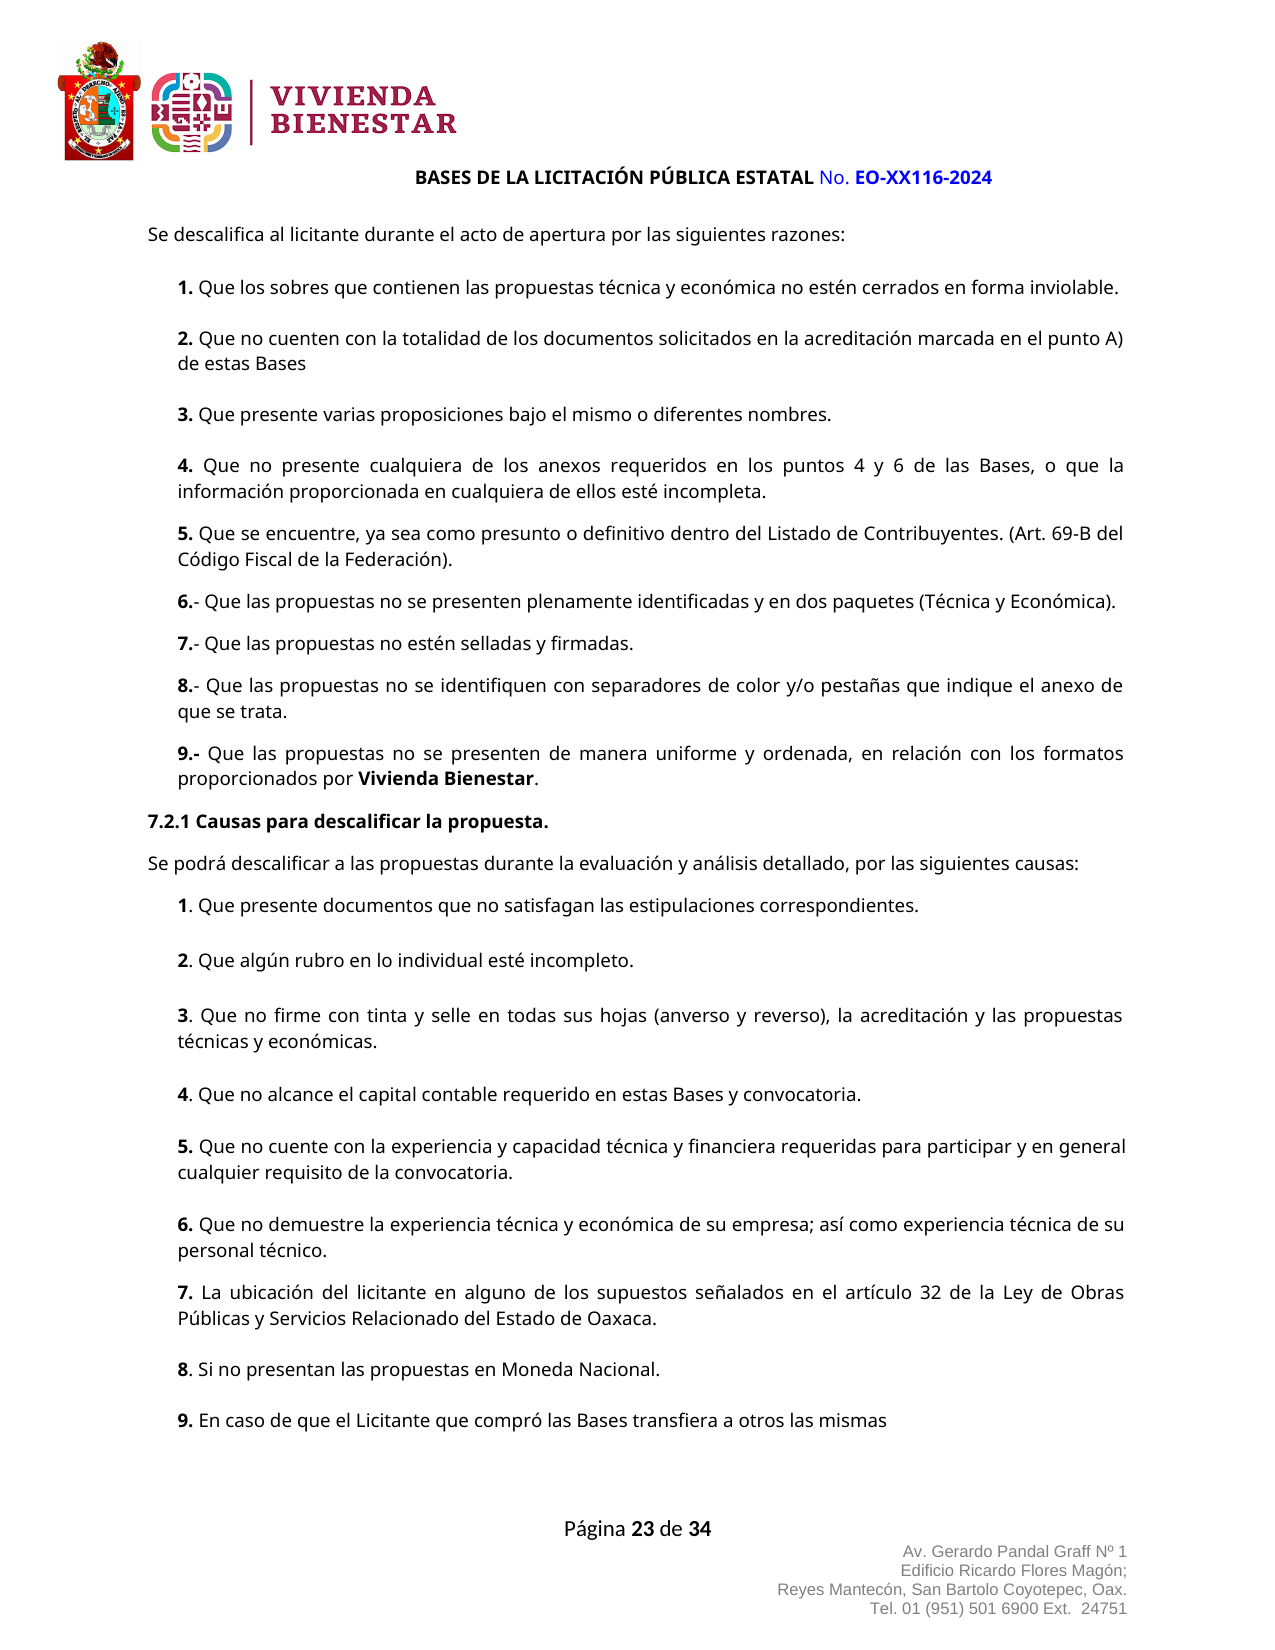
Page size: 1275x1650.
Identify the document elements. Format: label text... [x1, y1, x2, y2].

text 5. Que no cuente con la experiencia y capacidad técnica y financiera requeridas para participar y en general cualquier requisito de la convocatoria. [177, 1133, 1127, 1184]
text 2. Que algún rubro en lo individual esté incompleto. [177, 947, 1125, 973]
picture [147, 64, 473, 161]
text 9. En caso de que el Licitante que compró las Bases transfiera a otros las mismas [177, 1407, 1098, 1432]
text 3. Que no firme con tinta y selle en todas sus hojas (anverso y reverso), la acreditación y las propuestas técnicas y económicas. [177, 1003, 1125, 1054]
text 9.- Que las propuestas no se presenten de manera uniforme y ordenada, en relación con los formatos proporcionados por Vivienda Bienestar. [177, 740, 1125, 791]
text 7. La ubicación del licitante en alguno de los supuestos señalados en el artículo 32 de la Ley de Obras Públicas y Servicios Relacionado del Estado de Oaxaca. [177, 1279, 1125, 1330]
text 1. Que presente documentos que no satisfagan las estipulaciones correspondientes. [177, 892, 1125, 918]
text 6.- Que las propuestas no se presenten plenamente identificadas y en dos paquetes (Técnica y Económica). [177, 588, 1125, 614]
text 1. Que los sobres que contienen las propuestas técnica y económica no estén cerrados en forma inviolable. [177, 274, 1125, 299]
text 2. Que no cuenten con la totalidad de los documentos solicitados en la acreditación marcada en el punto A) de estas Bases [177, 325, 1125, 376]
text 4. Que no alcance el capital contable requerido en estas Bases y convocatoria. [177, 1081, 1127, 1106]
text 6. Que no demuestre la experiencia técnica y económica de su empresa; así como experiencia técnica de su personal técnico. [177, 1212, 1125, 1263]
text 7.- Que las propuestas no estén selladas y firmadas. [177, 630, 1125, 656]
text 8.- Que las propuestas no se identifiquen con separadores de color y/o pestañas que indique el anexo de que se trata. [177, 672, 1125, 723]
text Se descalifica al licitante durante el acto de apertura por las siguientes razones: [148, 221, 1125, 247]
text 3. Que presente varias proposiciones bajo el mismo o diferentes nombres. [177, 402, 1125, 427]
text Se podrá descalificar a las propuestas durante la evaluación y análisis detallado, por las siguientes causas: [148, 850, 1125, 876]
text 7.2.1 Causas para descalificar la propuesta. [148, 808, 1125, 833]
text 4. Que no presente cualquiera de los anexos requeridos en los puntos 4 y 6 de las Bases, o que la información proporcionada en cualquiera de ellos esté incompleta. [177, 453, 1125, 504]
text 5. Que se encuentre, ya sea como presunto o definitivo dentro del Listado de Contribuyentes. (Art. 69-B del Código Fiscal de la Federación). [177, 520, 1125, 571]
text 8. Si no presentan las propuestas en Moneda Nacional. [177, 1356, 1125, 1381]
picture [55, 41, 143, 163]
